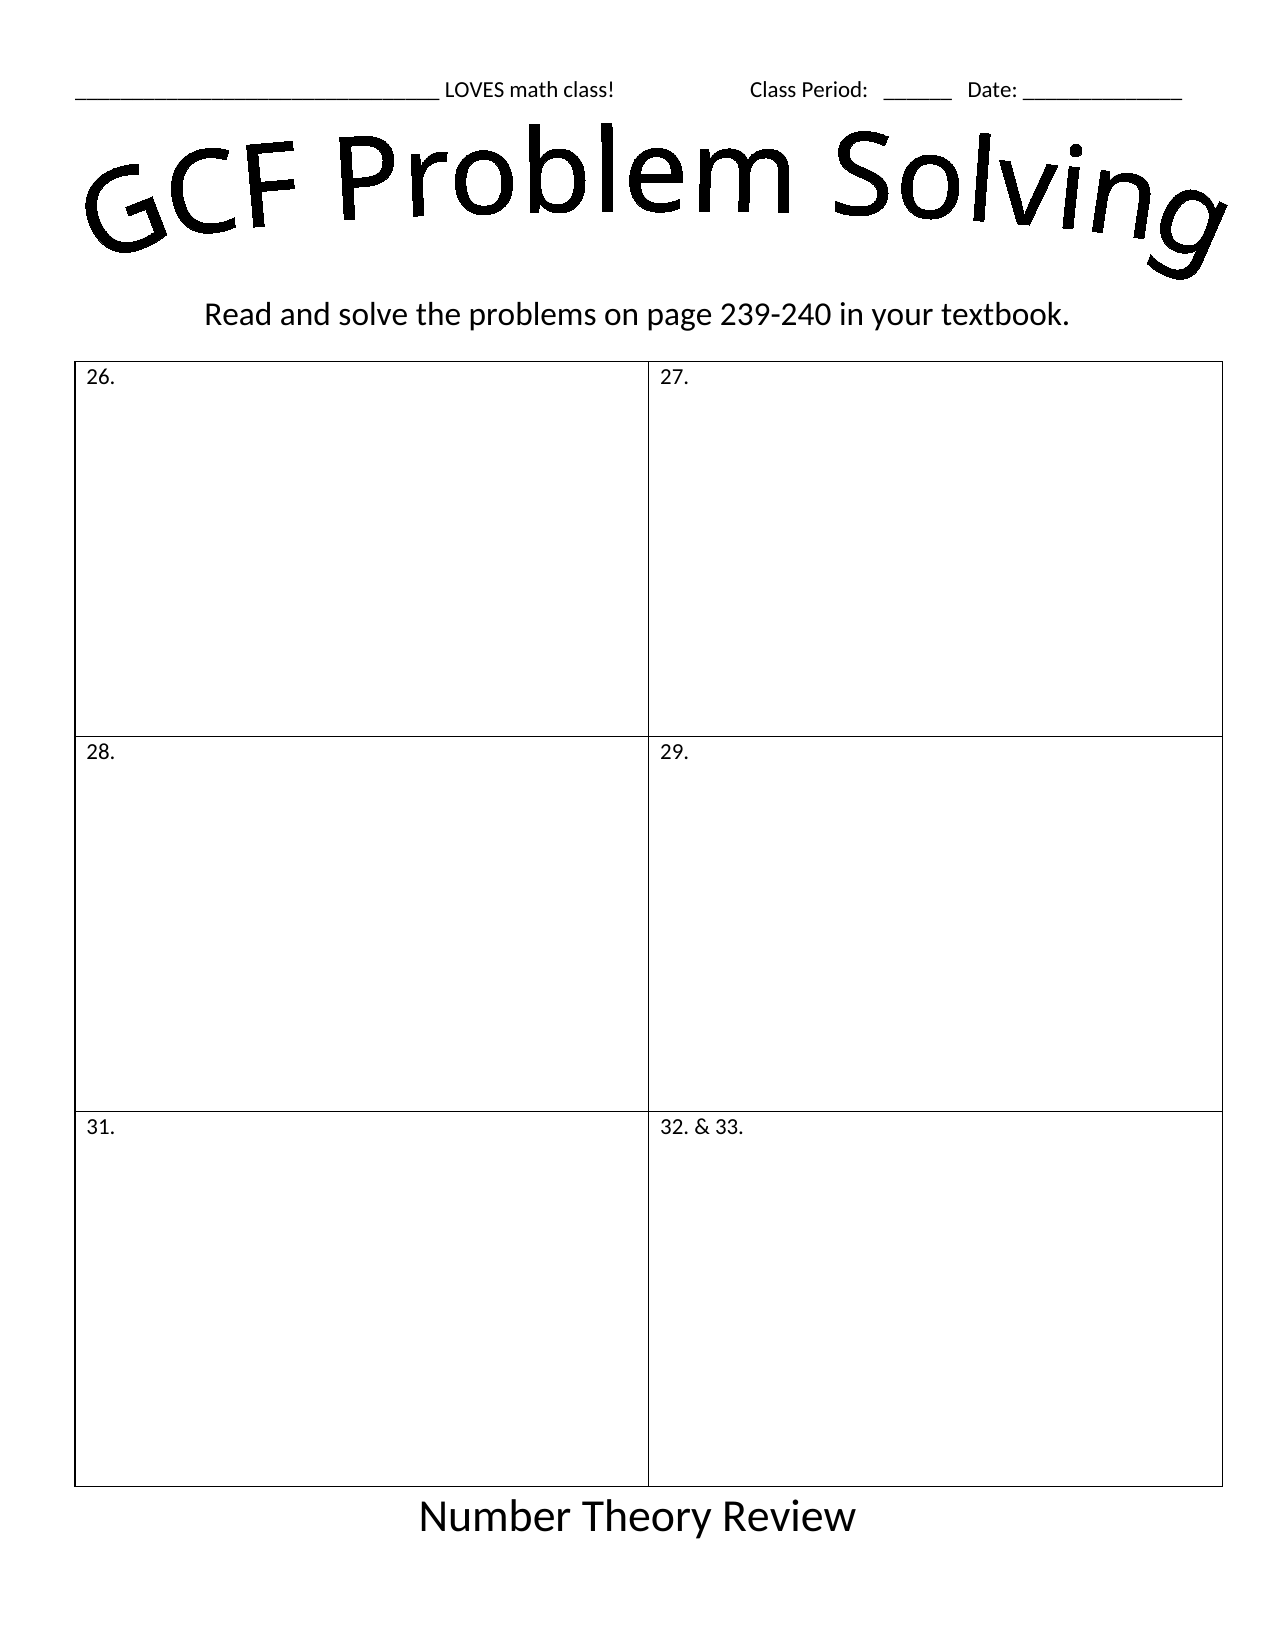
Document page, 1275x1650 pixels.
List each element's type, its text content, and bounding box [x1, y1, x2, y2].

table_cell 28. [76, 737, 648, 1111]
table_cell 29. [649, 737, 1222, 1111]
table_cell 32. & 33. [649, 1112, 1222, 1486]
text Number Theory Review [75, 1487, 1200, 1543]
table_header 26. [76, 362, 648, 736]
text Read and solve the problems on page 239-240 in your textbook. [75, 181, 1200, 334]
text ________________________________ LOVES math class! Class Period: ______ Date: ______________ [75, 75, 1200, 103]
table_header 27. [649, 362, 1222, 736]
table_cell 31. [76, 1112, 648, 1486]
